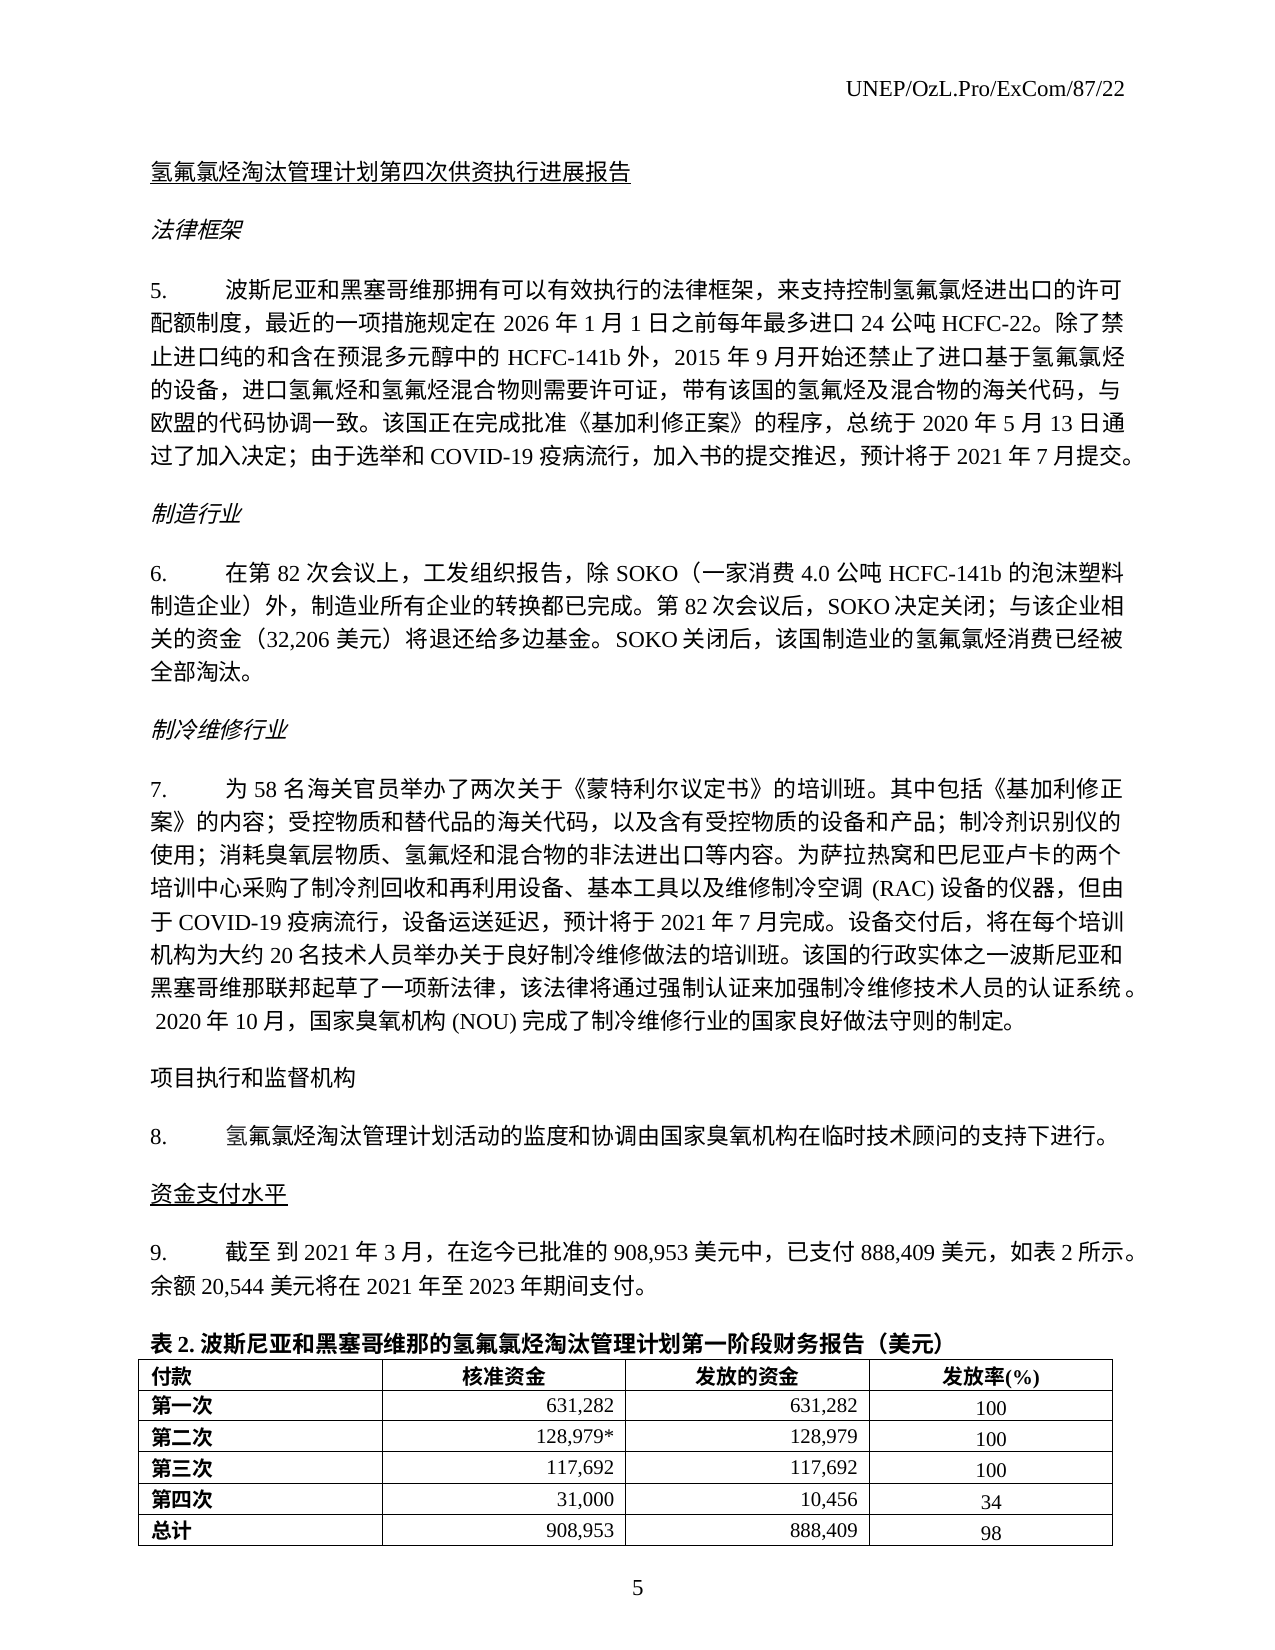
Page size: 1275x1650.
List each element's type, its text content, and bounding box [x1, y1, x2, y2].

table_cell 908,953 [383, 1515, 625, 1545]
text 资金支付水平 [150, 1176, 1125, 1209]
table_header 核准资金 [383, 1360, 625, 1390]
table_cell 100 [870, 1421, 1112, 1451]
table_header 付款 [139, 1360, 382, 1390]
text 氢氟氯烃淘汰管理计划第四次供资执行进展报告 [150, 154, 1125, 187]
table_header 发放率(%) [870, 1360, 1112, 1390]
subtitle 截至 到2021 年 3 月，在迄今已批准的 908,953 美元中，已支付 888,409 美元，如表 2 所示。余额 20,544 美元将在 2021 年至 2023 年期间支付。 [150, 1234, 1125, 1301]
text 制冷维修行业 [150, 712, 1125, 746]
table_cell 100 [870, 1391, 1112, 1420]
table_cell 31,000 [383, 1484, 625, 1514]
subtitle 氢氟氯烃淘汰管理计划活动的监度和协调由国家臭氧机构在临时技术顾问的支持下进行。 [150, 1118, 1125, 1151]
table_cell 第一次 [139, 1391, 382, 1420]
table_cell 128,979* [383, 1421, 625, 1451]
table_cell 888,409 [626, 1515, 869, 1545]
text 项目执行和监督机构 [150, 1061, 1125, 1093]
table_cell 第二次 [139, 1421, 382, 1451]
table_cell 117,692 [383, 1452, 625, 1482]
table_cell 631,282 [383, 1391, 625, 1420]
text 法律框架 [150, 212, 1125, 246]
subtitle 在第 82 次会议上，工发组织报告，除 SOKO（一家消费 4.0 公吨 HCFC-141b 的泡沫塑料制造企业）外，制造业所有企业的转换都已完成。第82次会议后，SOKO决定关闭；与该企业相关的资金（32,206 美元）将退还给多边基金。SOKO关闭后，该国制造业的氢氟氯烃消费已经被全部淘汰。 [150, 554, 1125, 687]
table_cell 总计 [139, 1515, 382, 1545]
subtitle 波斯尼亚和黑塞哥维那拥有可以有效执行的法律框架，来支持控制氢氟氯烃进出口的许可配额制度，最近的一项措施规定在 2026 年 1 月 1 日之前每年最多进口24 公吨 HCFC-22。除了禁止进口纯的和含在预混多元醇中的 HCFC-141b 外，2015 年 9 月开始还禁止了进口基于氢氟氯烃 的设备，进口氢氟烃和氢氟烃混合物则需要许可证，带有该国的氢氟烃及混合物的海关代码，与欧盟的代码协调一致。该国正在完成批准《基加利修正案》的程序，总统于 2020 年 5 月 13 日通过了加入决定；由于选举和 COVID-19 疫病流行，加入书的提交推迟，预计将于 2021 年 7 月提交。 [150, 272, 1125, 471]
table_cell 第三次 [139, 1452, 382, 1482]
table_cell 10,456 [626, 1484, 869, 1514]
subtitle 为 58 名海关官员举办了两次关于《蒙特利尔议定书》的培训班。其中包括《基加利修正案》的内容；受控物质和替代品的海关代码，以及含有受控物质的设备和产品；制冷剂识别仪的使用；消耗臭氧层物质、氢氟烃和混合物的非法进出口等内容。为萨拉热窝和巴尼亚卢卡的两个培训中心采购了制冷剂回收和再利用设备、基本工具以及维修制冷空调 (RAC) 设备的仪器，但由于 COVID-19 疫病流行，设备运送延迟，预计将于2021年7 月完成。设备交付后，将在每个培训机构为大约 20 名技术人员举办关于良好制冷维修做法的培训班。该国的行政实体之一波斯尼亚和黑塞哥维那联邦起草了一项新法律，该法律将通过强制认证来加强制冷维修技术人员的认证系统。 2020 年 10 月，国家臭氧机构 (NOU) 完成了制冷维修行业的国家良好做法守则的制定。 [150, 771, 1125, 1036]
table_cell 128,979 [626, 1421, 869, 1451]
table_cell 98 [870, 1515, 1112, 1545]
table_cell 34 [870, 1484, 1112, 1514]
table_cell 117,692 [626, 1452, 869, 1482]
text 制造行业 [150, 496, 1125, 529]
table_header 发放的资金 [626, 1360, 869, 1390]
table_cell 第四次 [139, 1484, 382, 1514]
table_cell 631,282 [626, 1391, 869, 1420]
text 表2. 波斯尼亚和黑塞哥维那的氢氟氯烃淘汰管理计划第一阶段财务报告（美元） [150, 1326, 1125, 1359]
table_cell 100 [870, 1452, 1112, 1482]
